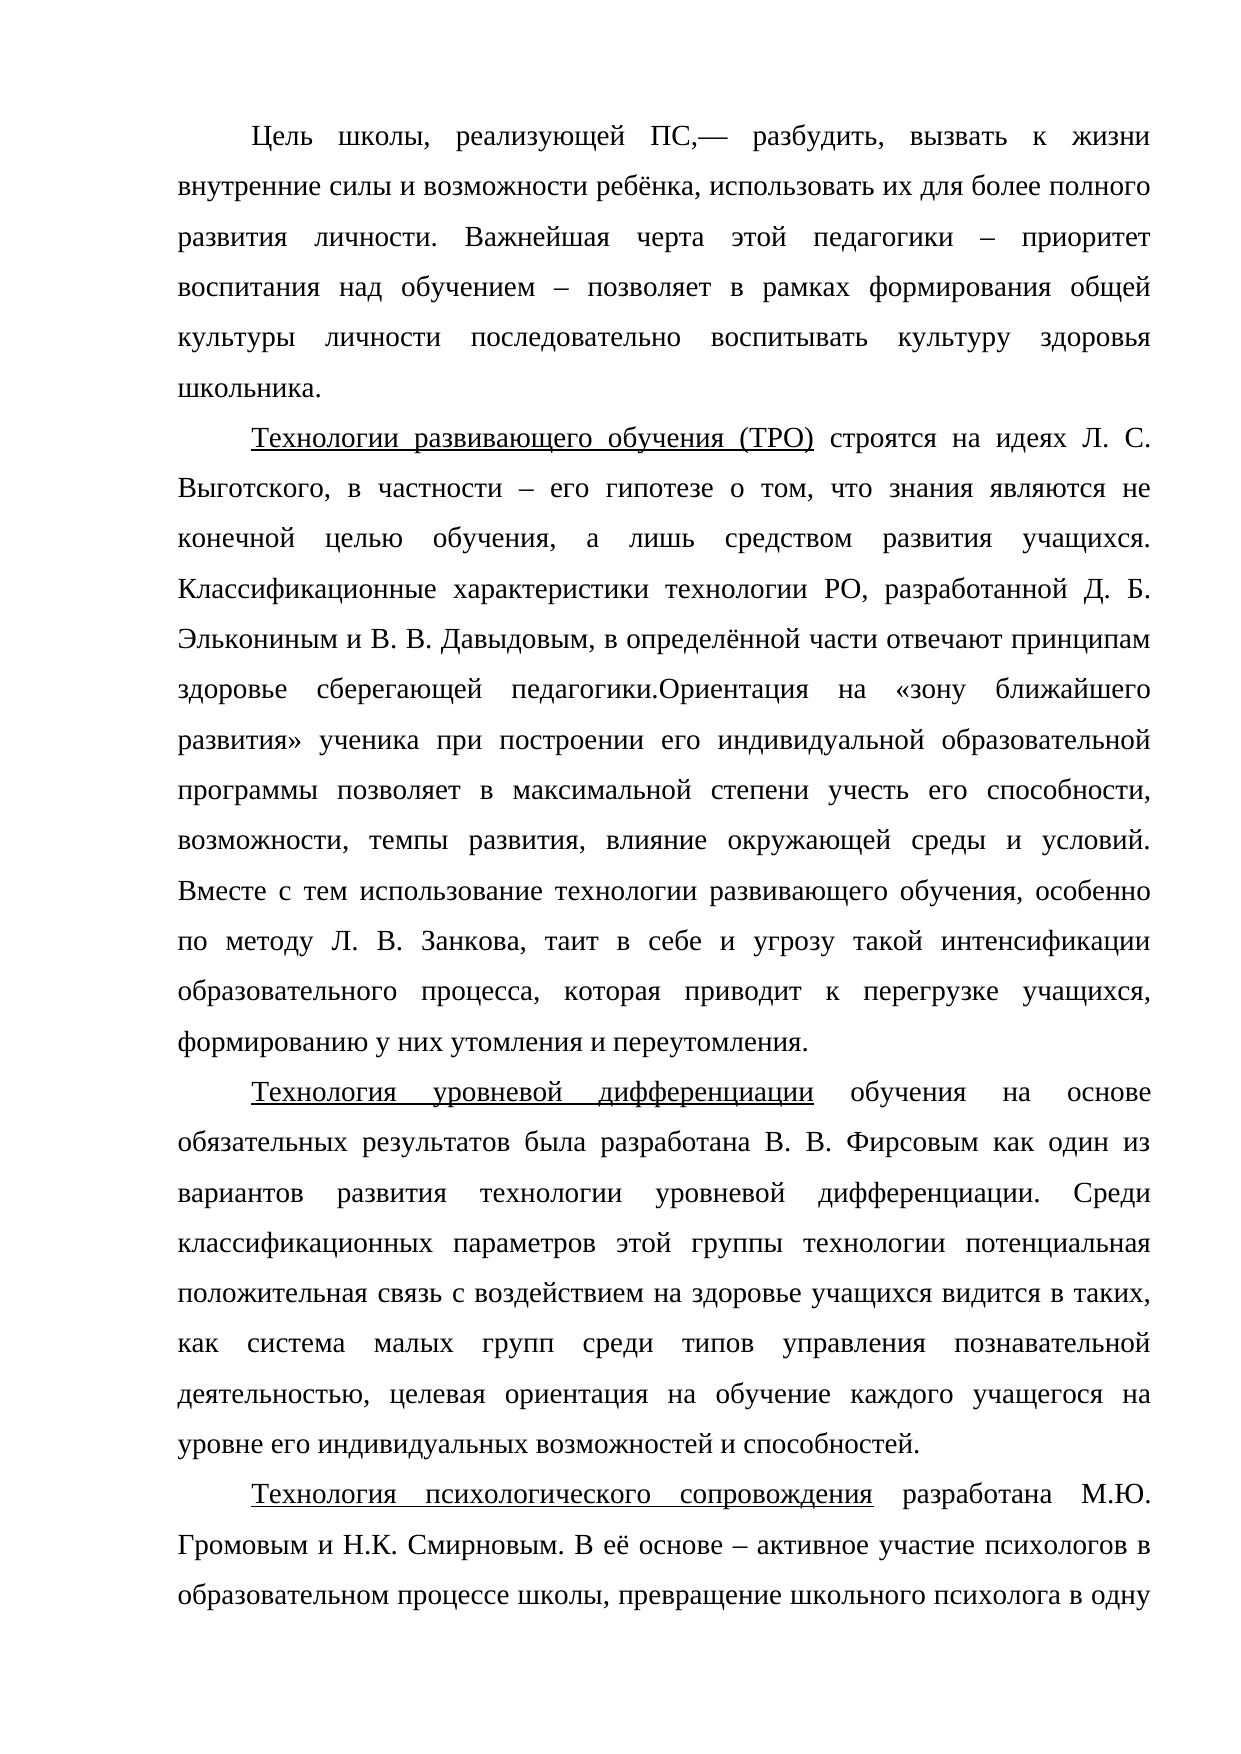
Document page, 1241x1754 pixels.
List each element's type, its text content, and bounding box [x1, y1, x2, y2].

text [177, 1477, 1152, 1611]
text Технология уровневой дифференциации обучения на основе обязательных результатов была разработана В. В. Фирсовым как один из вариантов развития технологии уровневой дифференциации. Среди классификационных параметров этой группы технологии потенциальная положительная связь с воздействием на здоровье учащихся видится в таких, как система малых групп среди типов управления познавательной деятельностью, целевая ориентация на обучение каждого учащегося на уровне его индивидуальных возможностей и способностей. [177, 1074, 1152, 1460]
text Технологии развивающего обучения (ТРО) строятся на идеях Л. С. Выготского, в частности – его гипотезе о том, что знания являются не конечной целью обучения, а лишь средством развития учащихся. Классификационные характеристики технологии РО, разработанной Д. Б. Элькониным и В. В. Давыдовым, в определённой части отвечают принципам здоровье сберегающей педагогики.Ориентация на «зону ближайшего развития» ученика при построении его индивидуальной образовательной программы позволяет в максимальной степени учесть его способности, возможности, темпы развития, влияние окружающей среды и условий. Вместе с тем использование технологии развивающего обучения, особенно по методу Л. В. Занкова, таит в себе и угрозу такой интенсификации образовательного процесса, которая приводит к перегрузке учащихся, формированию у них утомления и переутомления. [177, 420, 1152, 1057]
text Цель школы, реализующей ПС,— разбудить, вызвать к жизни внутренние силы и возможности ребёнка, использовать их для более полного развития личности. Важнейшая черта этой педагогики – приоритет воспитания над обучением – позволяет в рамках формирования общей культуры личности последовательно воспитывать культуру здоровья школьника. [177, 118, 1152, 403]
